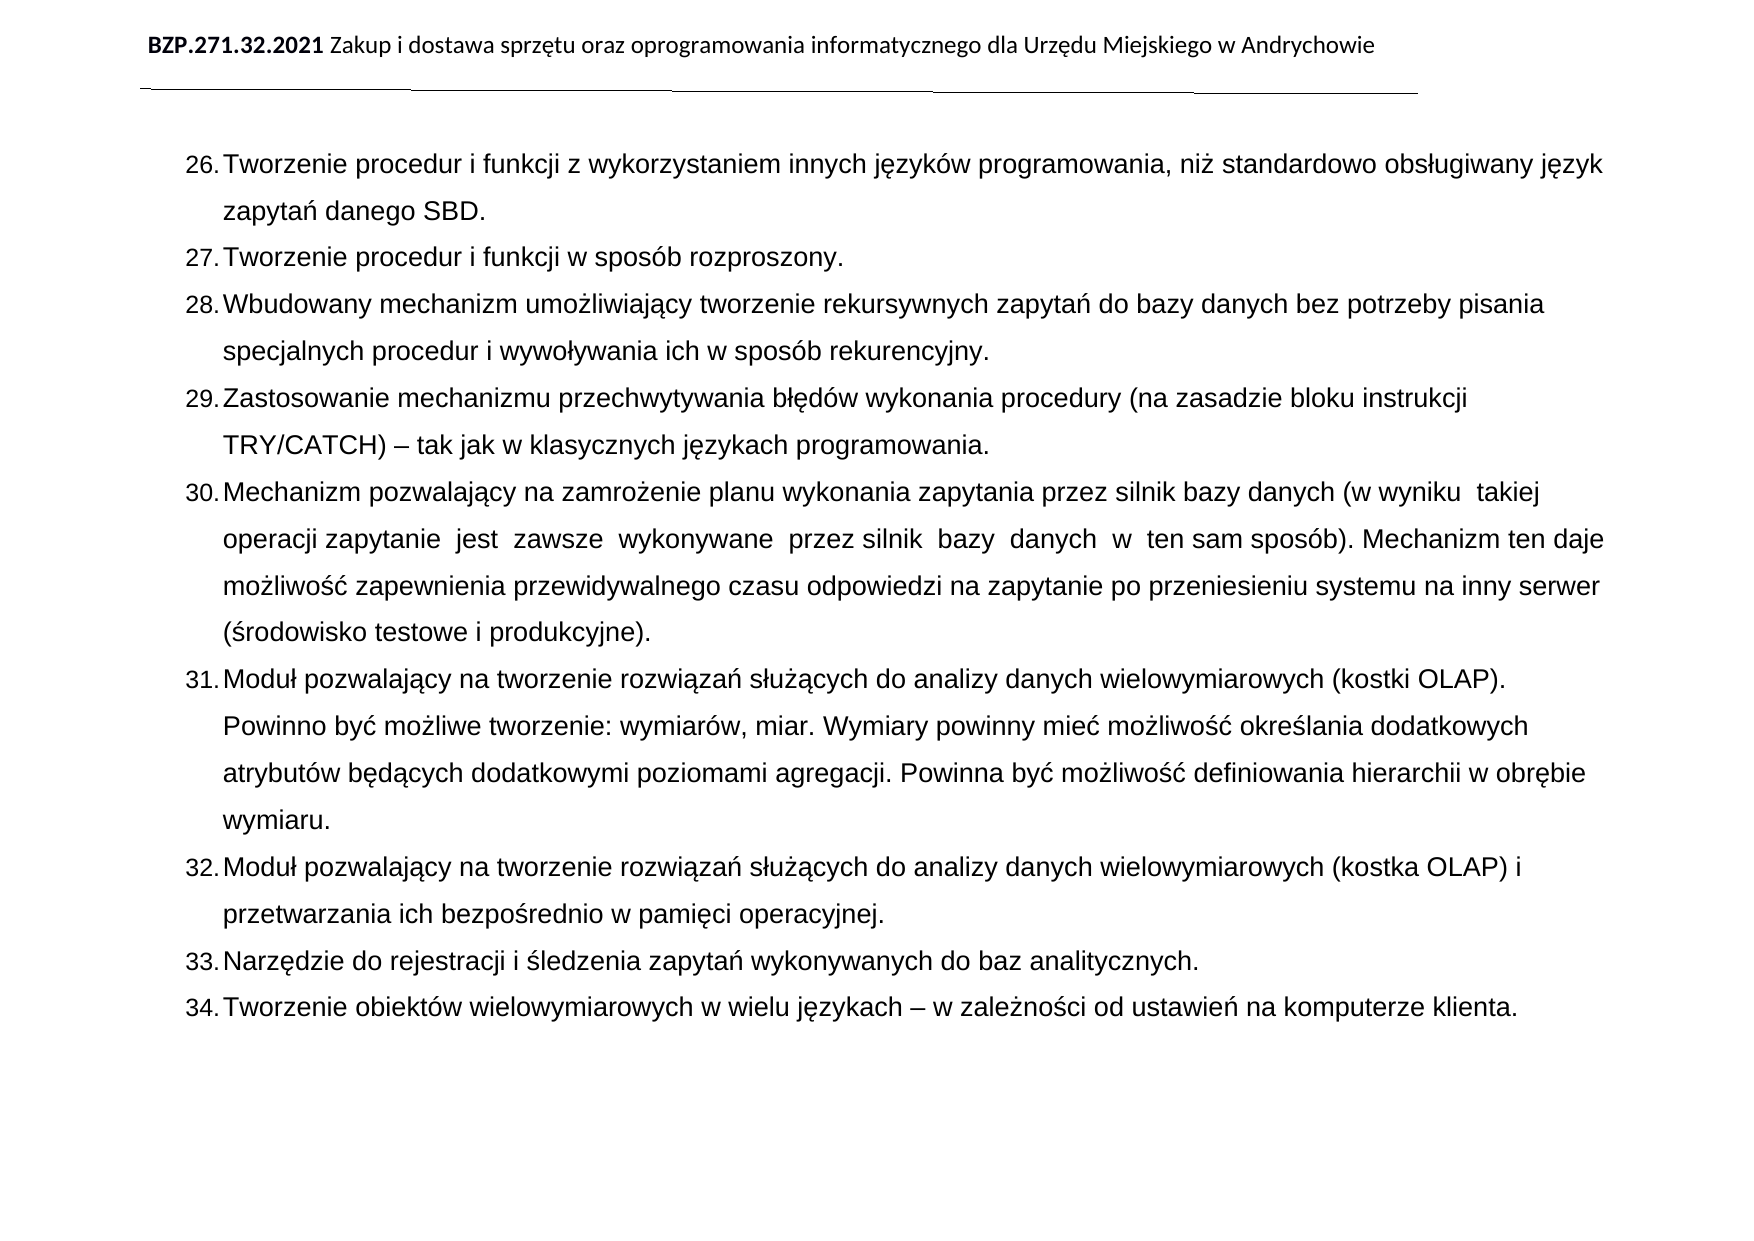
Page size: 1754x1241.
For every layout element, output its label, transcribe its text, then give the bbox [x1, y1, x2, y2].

list Tworzenie obiektów wielowymiarowych w wielu językach – w zależności od ustawień na komputerze klienta. [185, 991, 1606, 1023]
list Moduł pozwalający na tworzenie rozwiązań służących do analizy danych wielowymiarowych (kostki OLAP). Powinno być możliwe tworzenie: wymiarów, miar. Wymiary powinny mieć możliwość określania dodatkowych atrybutów będących dodatkowymi poziomami agregacji. Powinna być możliwość definiowania hierarchii w obrębie wymiaru. [185, 663, 1606, 835]
list Moduł pozwalający na tworzenie rozwiązań służących do analizy danych wielowymiarowych (kostka OLAP) i przetwarzania ich bezpośrednio w pamięci operacyjnej. [185, 851, 1606, 929]
list Tworzenie procedur i funkcji w sposób rozproszony. [185, 241, 1606, 273]
list Wbudowany mechanizm umożliwiający tworzenie rekursywnych zapytań do bazy danych bez potrzeby pisania specjalnych procedur i wywoływania ich w sposób rekurencyjny. [185, 288, 1606, 366]
list Zastosowanie mechanizmu przechwytywania błędów wykonania procedury (na zasadzie bloku instrukcji TRY/CATCH) – tak jak w klasycznych językach programowania. [185, 382, 1606, 460]
list Narzędzie do rejestracji i śledzenia zapytań wykonywanych do baz analitycznych. [185, 944, 1606, 976]
list Tworzenie procedur i funkcji z wykorzystaniem innych języków programowania, niż standardowo obsługiwany język zapytań danego SBD. [185, 148, 1606, 226]
list Mechanizm pozwalający na zamrożenie planu wykonania zapytania przez silnik bazy danych (w wyniku takiej operacji zapytanie jest zawsze wykonywane przez silnik bazy danych w ten sam sposób). Mechanizm ten daje możliwość zapewnienia przewidywalnego czasu odpowiedzi na zapytanie po przeniesieniu systemu na inny serwer (środowisko testowe i produkcyjne). [185, 476, 1606, 648]
